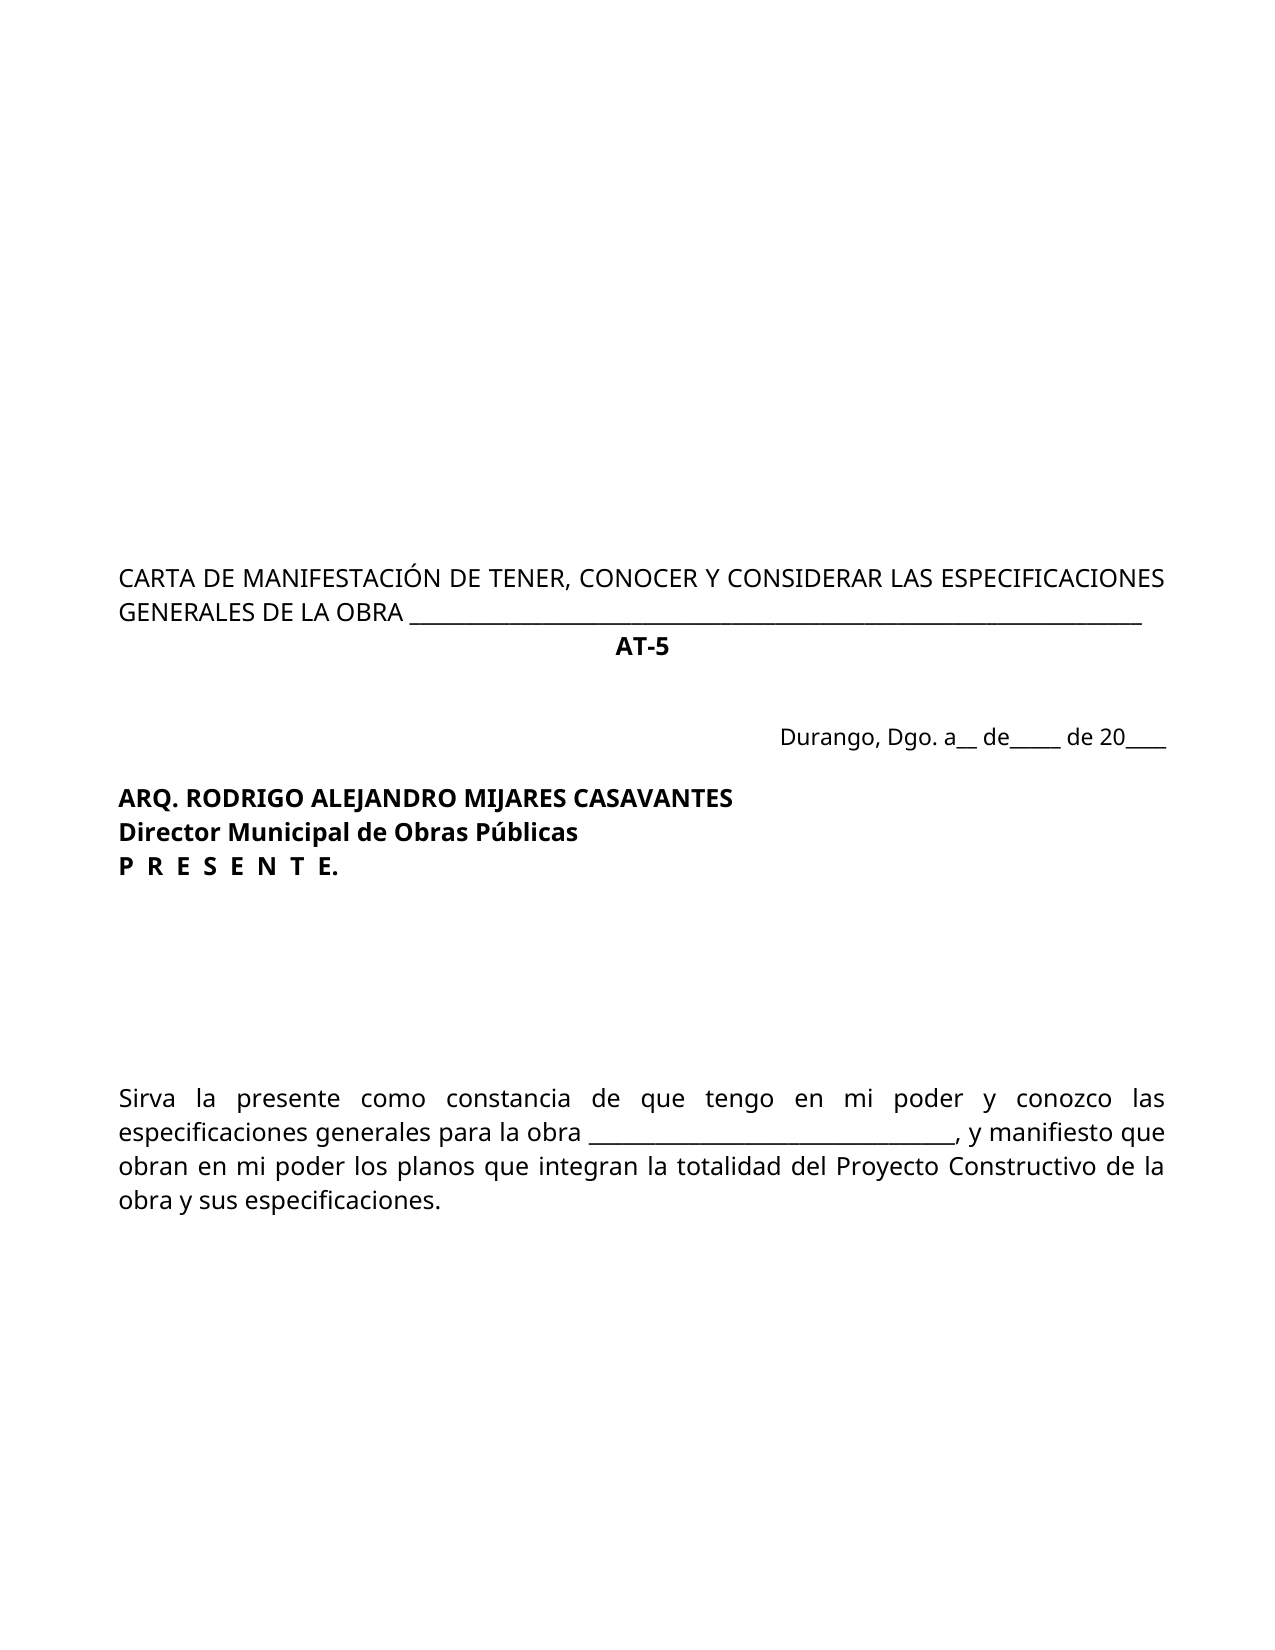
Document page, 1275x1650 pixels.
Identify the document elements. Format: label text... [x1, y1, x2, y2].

text AT-5 [118, 629, 1167, 663]
text Sirva la presente como constancia de que tengo en mi poder y conozco las especificaciones generales para la obra _________________________________, y manifiesto que obran en mi poder los planos que integran la totalidad del Proyecto Constructivo de la obra y sus especificaciones. [118, 1081, 1167, 1217]
text ARQ. RODRIGO ALEJANDRO MIJARES CASAVANTES [118, 781, 1167, 814]
text Director Municipal de Obras Públicas [118, 814, 1167, 849]
text Durango, Dgo. a__ de_____ de 20____ [118, 721, 1167, 752]
text CARTA DE MANIFESTACIÓN DE TENER, CONOCER Y CONSIDERAR LAS ESPECIFICACIONES GENERALES DE __________________________________________________________________ [118, 561, 1167, 629]
text P R E S E N T E. [118, 849, 1167, 883]
